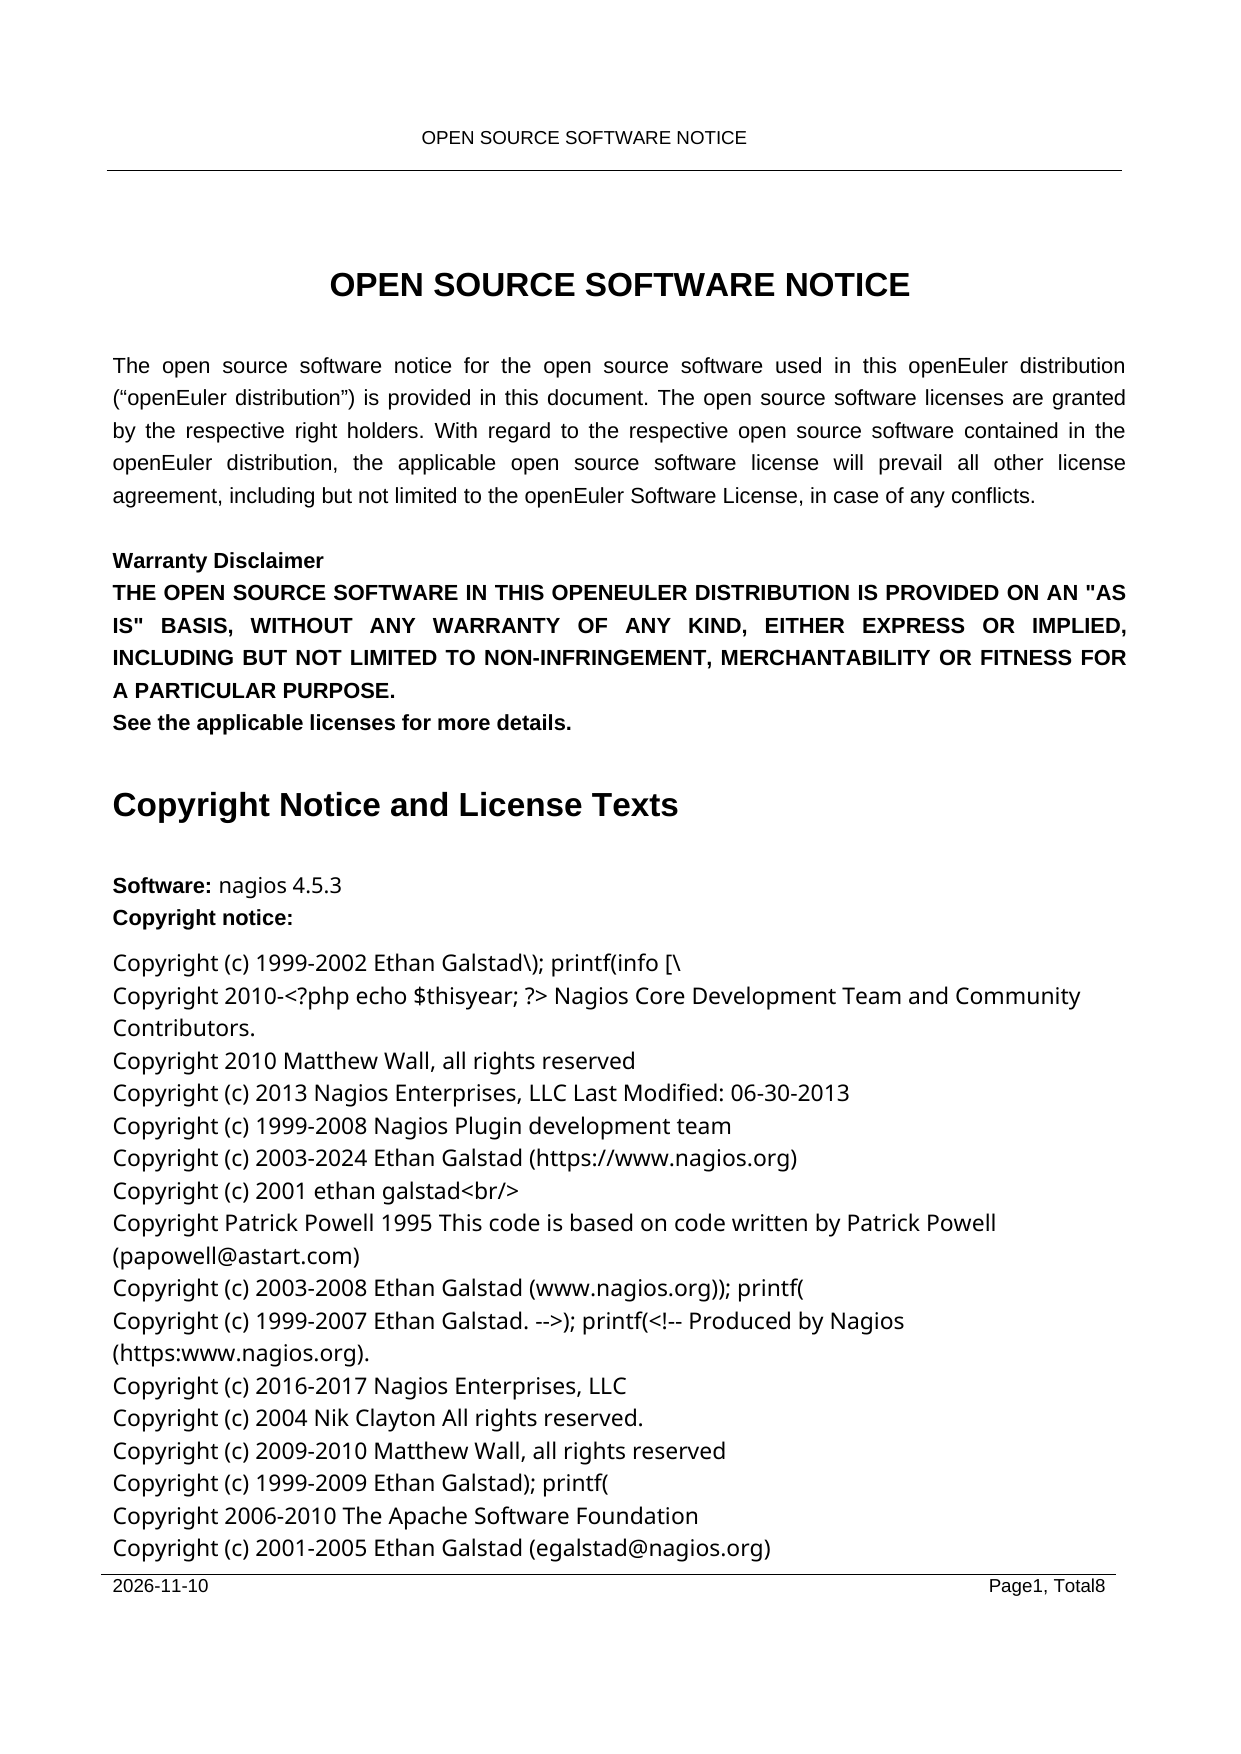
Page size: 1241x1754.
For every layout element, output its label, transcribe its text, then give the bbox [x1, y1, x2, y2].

text THE OPEN SOURCE SOFTWARE IN THIS OPENEULER DISTRIBUTION IS PROVIDED ON AN "AS IS" BASIS, WITHOUT ANY WARRANTY OF ANY KIND, EITHER EXPRESS OR IMPLIED, INCLUDING BUT NOT LIMITED TO NON-INFRINGEMENT, MERCHANTABILITY OR FITNESS FOR A PARTICULAR PURPOSE. See the applicable licenses for more details. [112, 576, 1128, 739]
text Copyright notice: [112, 901, 1128, 934]
text Warranty Disclaimer [112, 544, 1128, 576]
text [112, 947, 1128, 1564]
title Software: nagios 4.5.3 [112, 869, 1128, 901]
text Copyright Notice and License Texts [112, 771, 1128, 836]
text The open source software notice for the open source software used in this openEuler distribution (“openEuler distribution”) is provided in this document. The open source software licenses are granted by the respective right holders. With regard to the respective open source software contained in the openEuler distribution, the applicable open source software license will prevail all other license agreement, including but not limited to the openEuler Software License, in case of any conflicts. [112, 349, 1128, 511]
text OPEN SOURCE SOFTWARE NOTICE [112, 251, 1128, 316]
